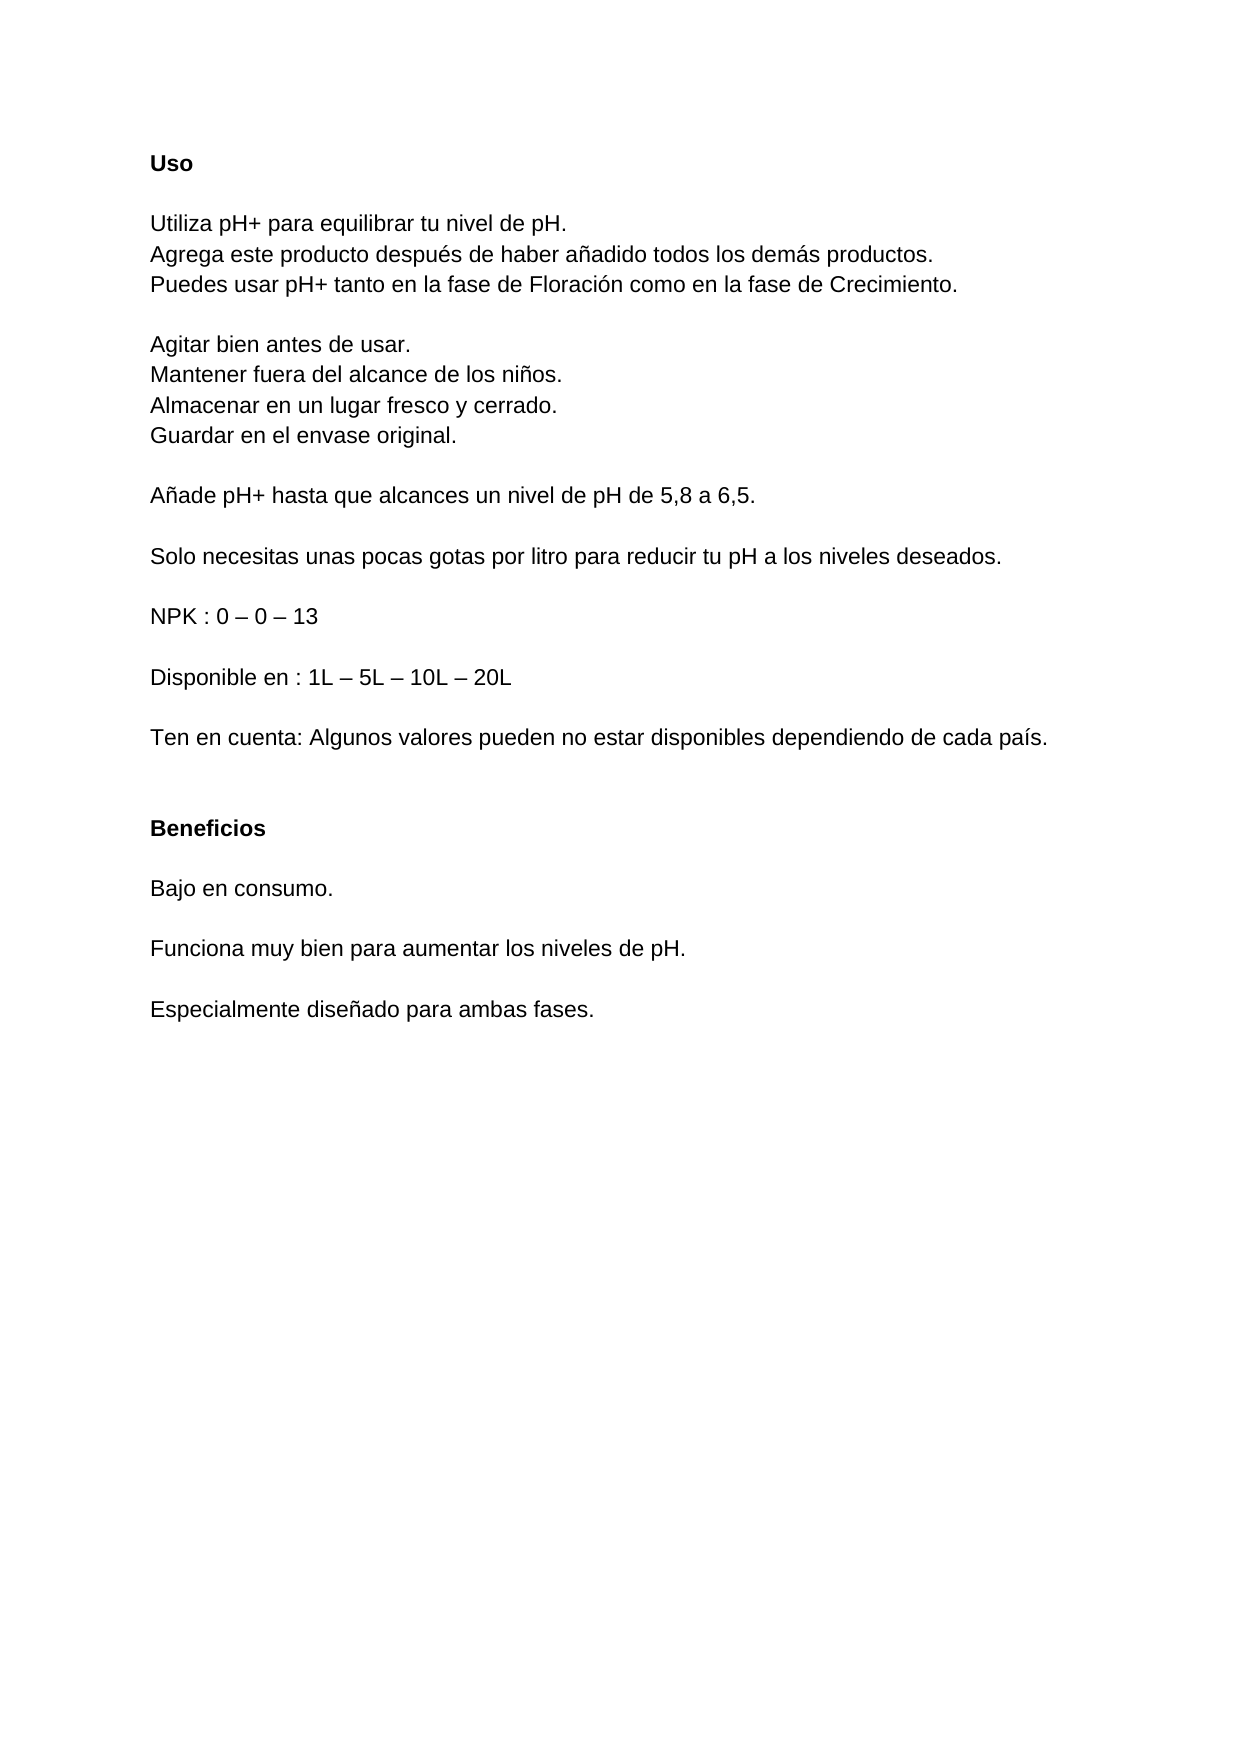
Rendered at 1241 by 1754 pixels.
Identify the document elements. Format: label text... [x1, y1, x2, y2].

text Beneficios [150, 814, 1090, 841]
text Especialmente diseñado para ambas fases. [150, 996, 1090, 1022]
text Puedes usar pH+ tanto en la fase de Floración como en la fase de Crecimiento. [150, 271, 1090, 297]
text Añade pH+ hasta que alcances un nivel de pH de 5,8 a 6,5. [150, 482, 1090, 509]
text Almacenar en un lugar fresco y cerrado. [150, 392, 1090, 418]
text Mantener fuera del alcance de los niños. [150, 361, 1090, 388]
text Solo necesitas unas pocas gotas por litro para reducir tu pH a los niveles deseados. [150, 543, 1090, 569]
text Ten en cuenta: Algunos valores pueden no estar disponibles dependiendo de cada país. [150, 724, 1090, 750]
text Funciona muy bien para aumentar los niveles de pH. [150, 935, 1090, 962]
text Guardar en el envase original. [150, 422, 1090, 448]
text Agitar bien antes de usar. [150, 331, 1090, 358]
text Agrega este producto después de haber añadido todos los demás productos. [150, 241, 1090, 267]
text Utiliza pH+ para equilibrar tu nivel de pH. [150, 210, 1090, 237]
text Disponible en : 1L – 5L – 10L – 20L [150, 663, 1090, 690]
text Bajo en consumo. [150, 875, 1090, 901]
text NPK : 0 – 0 – 13 [150, 603, 1090, 629]
text Uso [150, 150, 1090, 176]
